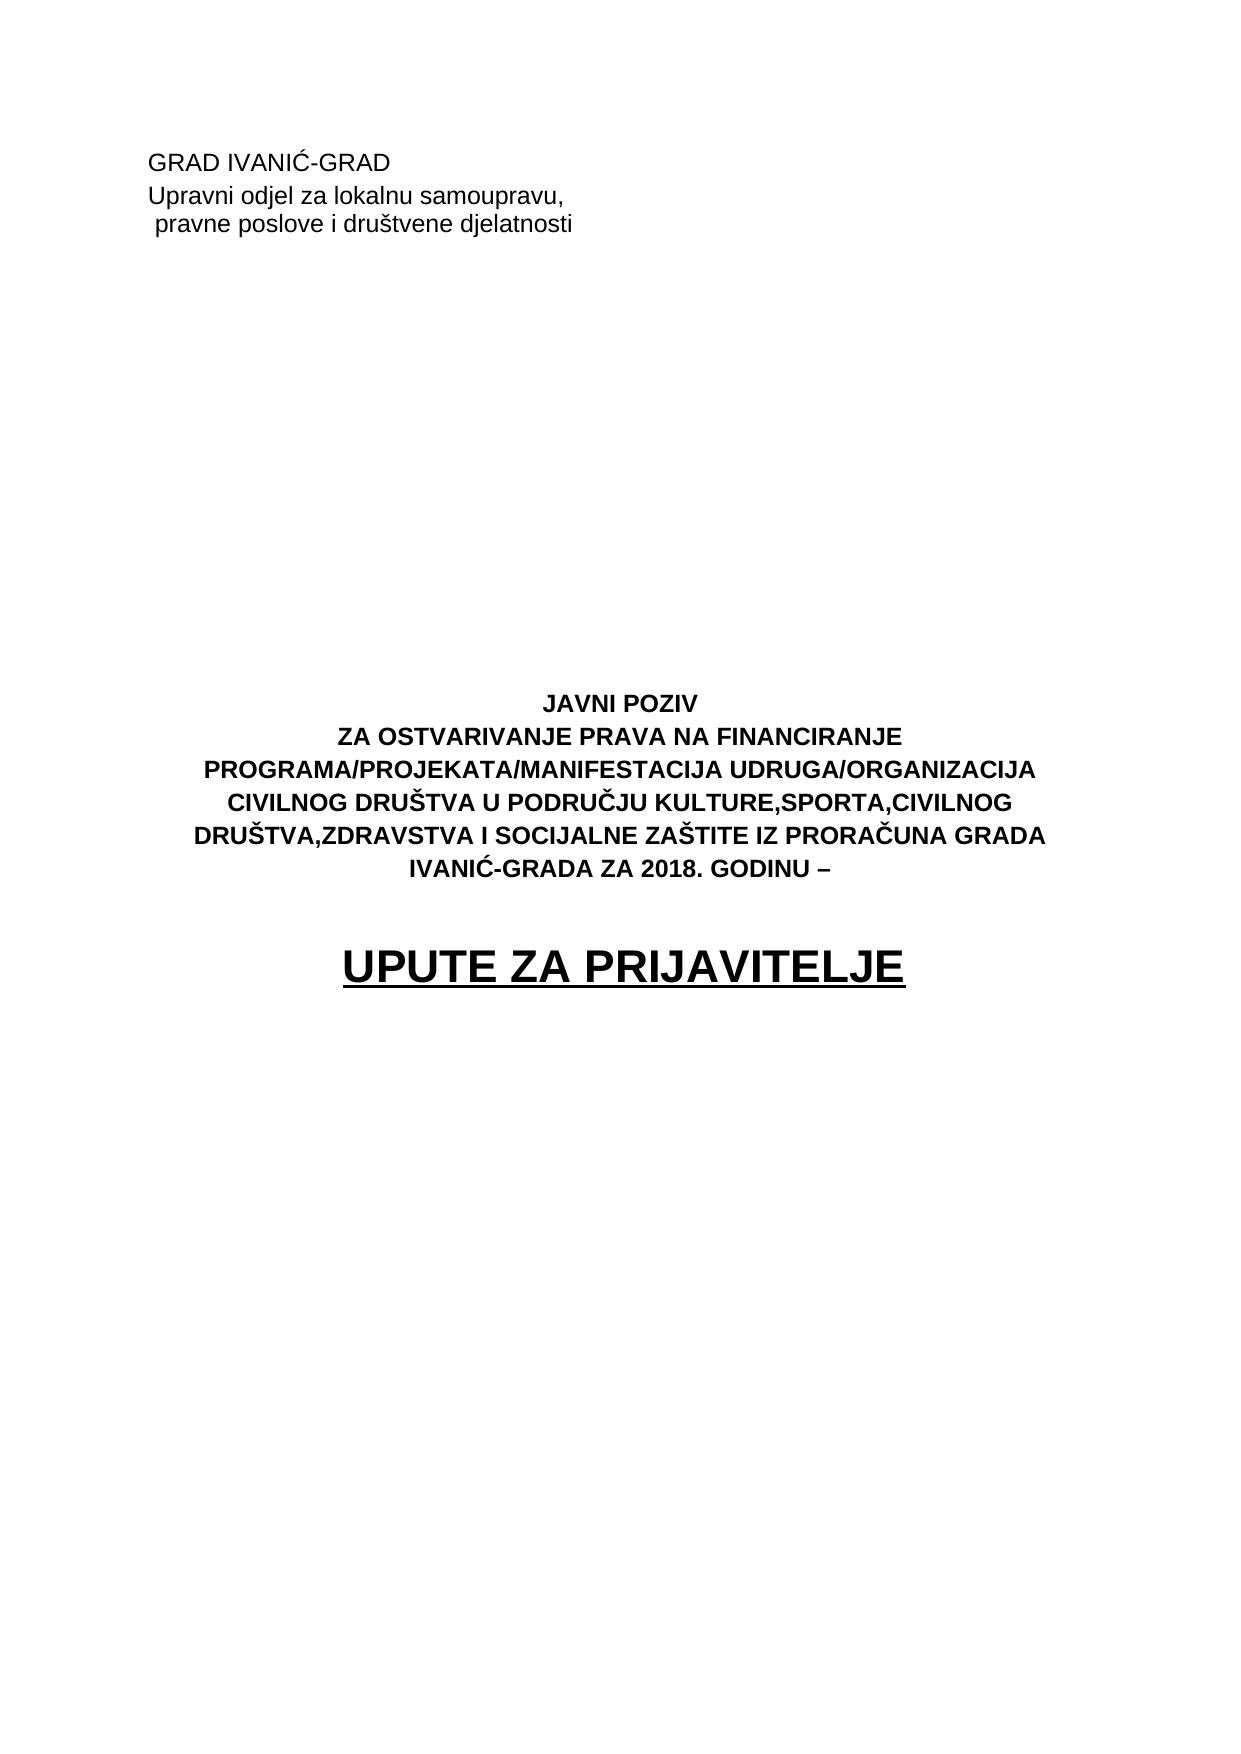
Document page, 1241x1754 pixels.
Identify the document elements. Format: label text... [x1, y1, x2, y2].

text GRAD IVANIĆ-GRAD [148, 148, 1093, 176]
text ZA OSTVARIVANJE PRAVA NA FINANCIRANJE PROGRAMA/PROJEKATA/MANIFESTACIJA UDRUGA/ORGANIZACIJA CIVILNOG DRUŠTVA U PODRUČJU KULTURE,SPORTA,CIVILNOG DRUŠTVA,ZDRAVSTVA I SOCIJALNE ZAŠTITE IZ PRORAČUNA GRADA IVANIĆ-GRADA ZA 2018. GODINU – [148, 722, 1093, 883]
text Upravni odjel za lokalnu samoupravu, [148, 181, 1093, 209]
text UPUTE ZA PRIJAVITELJE [148, 940, 1093, 993]
text JAVNI POZIV [148, 689, 1093, 717]
text pravne poslove i društvene djelatnosti [148, 209, 1093, 238]
